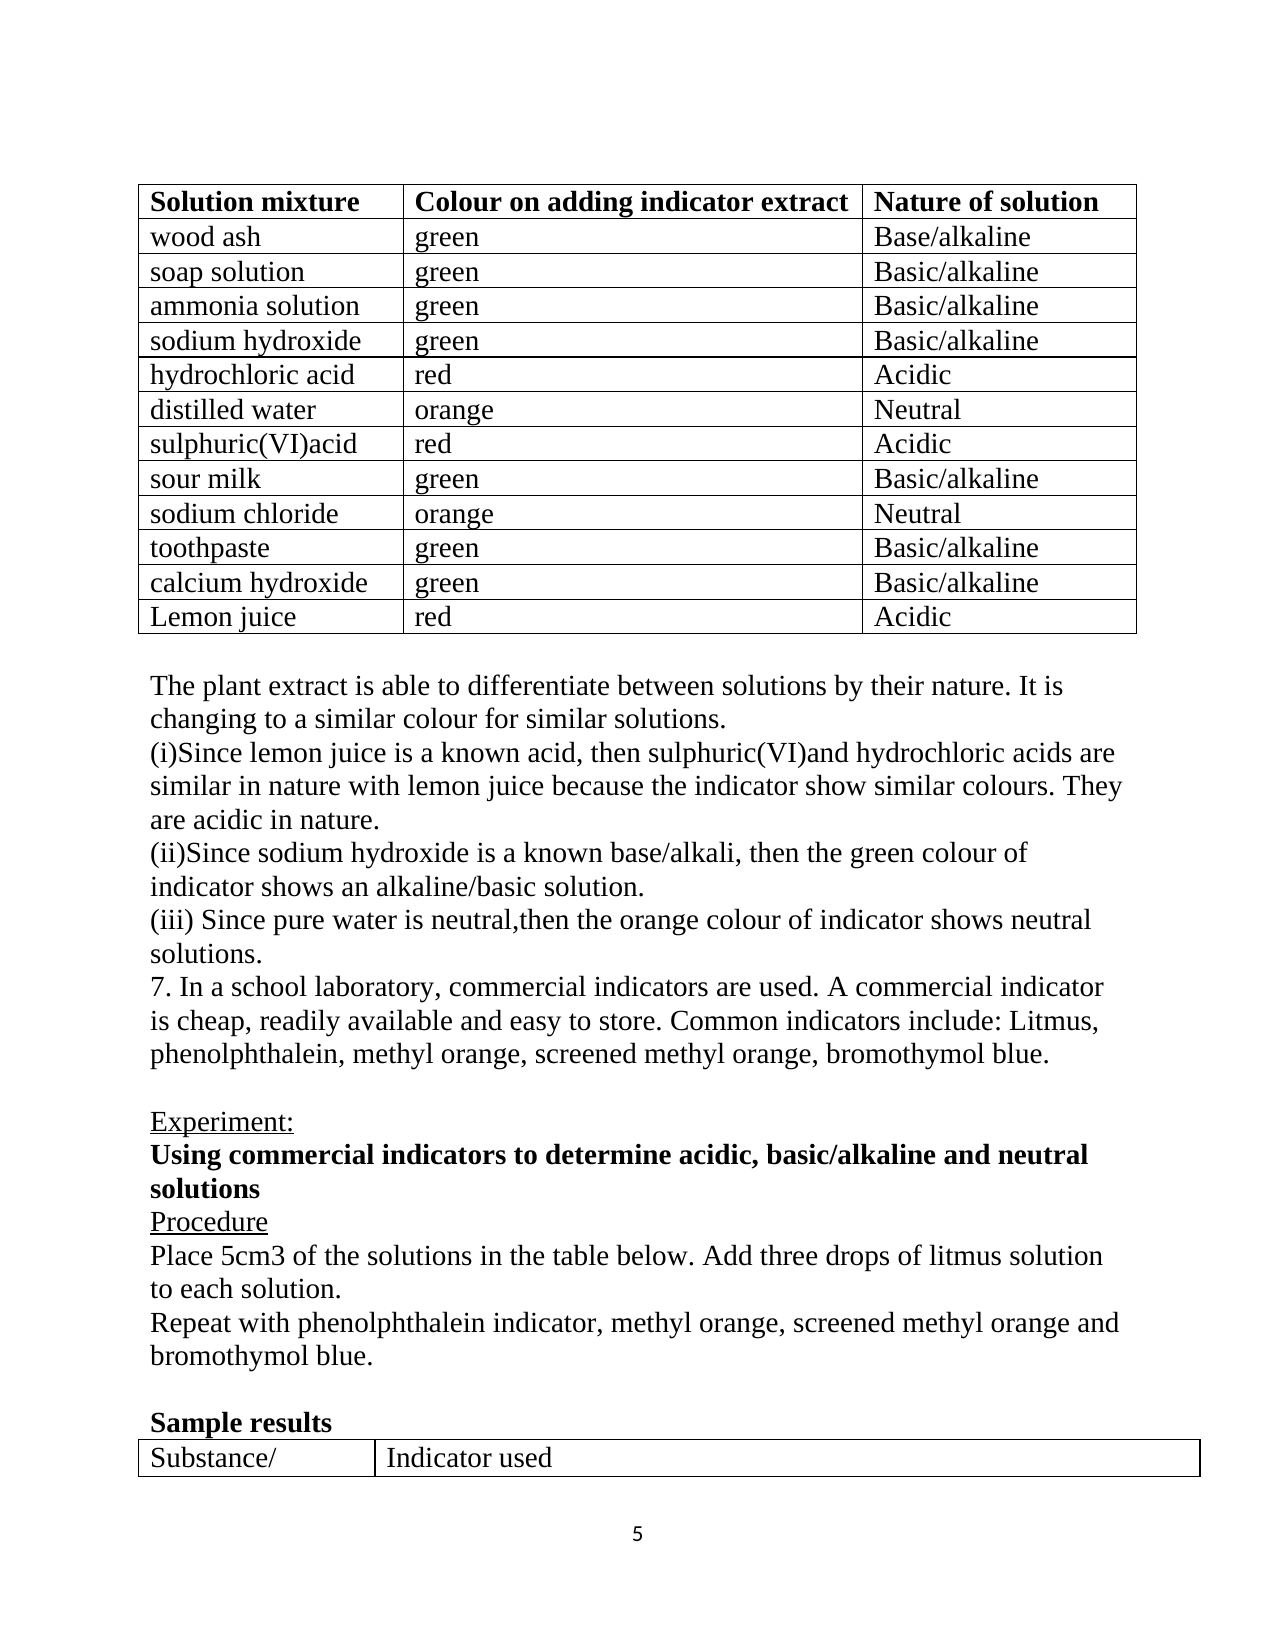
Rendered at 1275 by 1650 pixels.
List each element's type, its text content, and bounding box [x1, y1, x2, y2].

table_cell Acidic [863, 427, 1136, 460]
table_cell sulphuric(VI)acid [139, 427, 403, 460]
table_cell Basic/alkaline [863, 323, 1136, 356]
table_cell calcium hydroxide [139, 565, 403, 598]
table_cell Basic/alkaline [863, 461, 1136, 495]
table_cell green [404, 461, 862, 495]
table_cell Base/alkaline [863, 219, 1136, 253]
table_cell red [404, 427, 862, 460]
text (iii) Since pure water is neutral,then the orange colour of indicator shows neutral solutions. [150, 902, 1125, 969]
table_cell orange [404, 496, 862, 529]
table_cell red [404, 358, 862, 391]
table_cell Acidic [863, 358, 1136, 391]
table_cell green [404, 288, 862, 322]
table_cell Basic/alkaline [863, 288, 1136, 322]
table_cell ammonia solution [139, 288, 403, 322]
table_cell green [404, 323, 862, 356]
table_cell Neutral [863, 392, 1136, 426]
table_cell red [404, 600, 862, 633]
text (ii)Since sodium hydroxide is a known base/alkali, then the green colour of indicator shows an alkaline/basic solution. [150, 835, 1125, 902]
table_header Colour on adding indicator extract [404, 185, 862, 218]
text Sample results [150, 1406, 1125, 1439]
table_cell Acidic [863, 600, 1136, 633]
text (i)Since lemon juice is a known acid, then sulphuric(VI)and hydrochloric acids are similar in nature with lemon juice because the indicator show similar colours. They are acidic in nature. [150, 735, 1125, 835]
table_cell Basic/alkaline [863, 254, 1136, 287]
text Procedure [150, 1204, 1125, 1238]
table_cell toothpaste [139, 530, 403, 564]
table_cell Lemon juice [139, 600, 403, 633]
table_cell green [404, 219, 862, 253]
table_cell green [404, 530, 862, 564]
text 7. In a school laboratory, commercial indicators are used. A commercial indicator is cheap, readily available and easy to store. Common indicators include: Litmus, phenolphthalein, methyl orange, screened methyl orange, bromothymol blue. [150, 969, 1125, 1070]
table_cell Neutral [863, 496, 1136, 529]
text Repeat with phenolphthalein indicator, methyl orange, screened methyl orange and bromothymol blue. [150, 1305, 1125, 1372]
text Using commercial indicators to determine acidic, basic/alkaline and neutral solutions [150, 1137, 1125, 1204]
table_cell green [404, 254, 862, 287]
table_cell Basic/alkaline [863, 565, 1136, 598]
table_cell orange [404, 392, 862, 426]
table_header Indicator used [376, 1440, 1199, 1476]
table_cell hydrochloric acid [139, 358, 403, 391]
table_header Solution mixture [139, 185, 403, 218]
table_header Substance/ solution [139, 1440, 374, 1476]
table_cell Basic/alkaline [863, 530, 1136, 564]
table_cell sodium hydroxide [139, 323, 403, 356]
text The plant extract is able to differentiate between solutions by their nature. It is changing to a similar colour for similar solutions. [150, 668, 1125, 735]
table_cell wood ash [139, 219, 403, 253]
table_cell sodium chloride [139, 496, 403, 529]
table_cell sour milk [139, 461, 403, 495]
text Place 5cm3 of the solutions in the table below. Add three drops of litmus solution to each solution. [150, 1238, 1125, 1305]
table_cell distilled water [139, 392, 403, 426]
table_header Nature of solution [863, 185, 1136, 218]
table_cell soap solution [139, 254, 403, 287]
text Experiment: [150, 1104, 1125, 1137]
table_cell green [404, 565, 862, 598]
